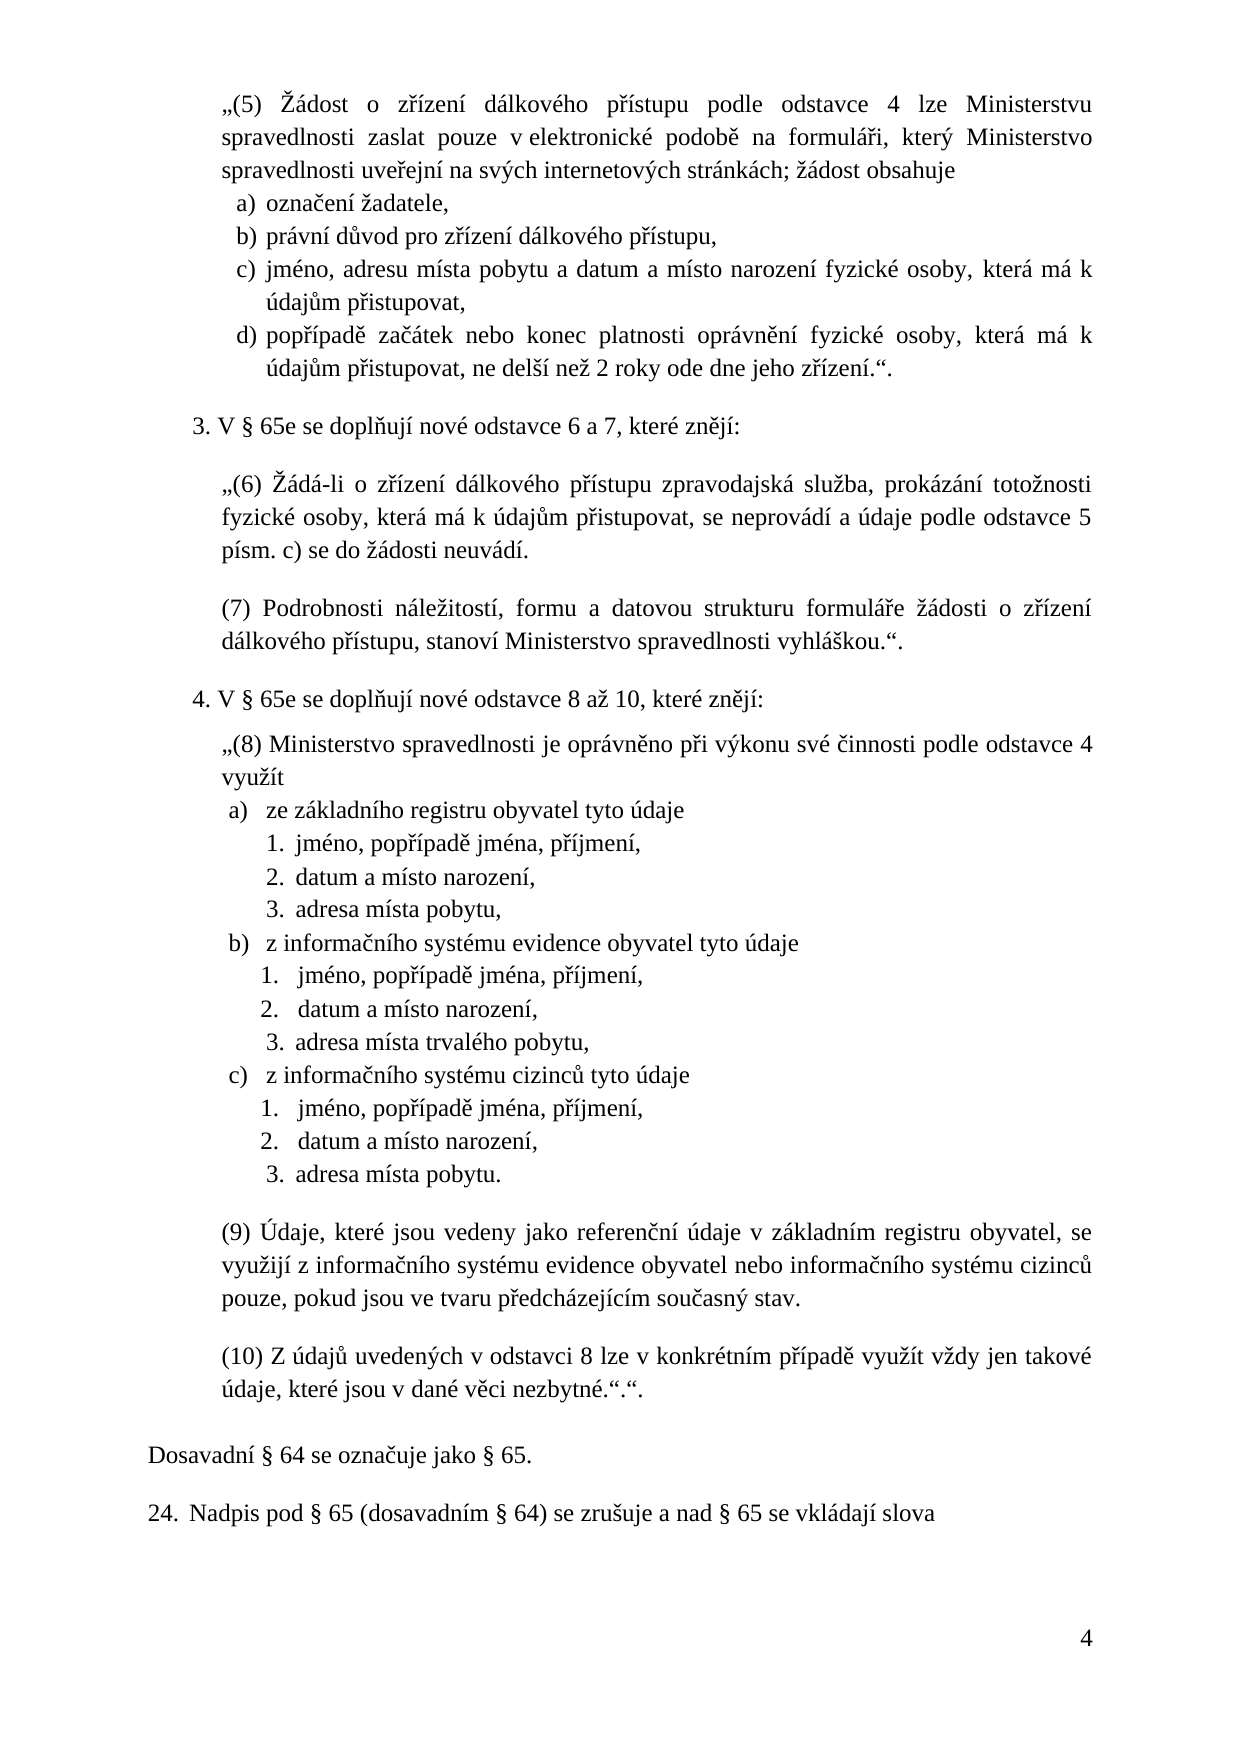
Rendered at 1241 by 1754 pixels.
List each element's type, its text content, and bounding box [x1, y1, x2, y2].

list z informačního systému cizinců tyto údaje [228, 1060, 1093, 1088]
list označení žadatele, [236, 188, 1093, 216]
text „(6) Žádá-li o zřízení dálkového přístupu zpravodajská služba, prokázání totožnosti fyzické osoby, která má k údajům přistupovat, se neprovádí a údaje podle odstavce 5 písm. c) se do žádosti neuvádí. [221, 469, 1093, 564]
list adresa místa trvalého pobytu, [266, 1027, 1093, 1055]
list jméno, adresu místa pobytu a datum a místo narození fyzické osoby, která má k údajům přistupovat, [236, 254, 1093, 316]
list 4. V § 65e se doplňují nové odstavce 8 až 10, které znějí: [192, 684, 1093, 713]
list právní důvod pro zřízení dálkového přístupu, [236, 221, 1093, 249]
list 3. V § 65e se doplňují nové odstavce 6 a 7, které znějí: [192, 411, 1093, 439]
list datum a místo narození, [260, 1126, 1093, 1154]
list adresa místa pobytu. [266, 1159, 1093, 1187]
list adresa místa pobytu, [266, 894, 1093, 923]
list popřípadě začátek nebo konec platnosti oprávnění fyzické osoby, která má k údajům přistupovat, ne delší než 2 roky ode dne jeho zřízení.“. [236, 320, 1093, 382]
list jméno, popřípadě jména, příjmení, [260, 1093, 1093, 1121]
list jméno, popřípadě jména, příjmení, [260, 961, 1093, 989]
list ze základního registru obyvatel tyto údaje [228, 796, 1093, 824]
text Dosavadní § 64 se označuje jako § 65. [148, 1440, 1093, 1469]
list jméno, popřípadě jména, příjmení, [266, 828, 1093, 857]
list datum a místo narození, [260, 994, 1093, 1022]
text (9) Údaje, které jsou vedeny jako referenční údaje v základním registru obyvatel, se využijí z informačního systému evidence obyvatel nebo informačního systému cizinců pouze, pokud jsou ve tvaru předcházejícím současný stav. [221, 1217, 1093, 1312]
list datum a místo narození, [266, 862, 1093, 890]
text „(8) Ministerstvo spravedlnosti je oprávněno při výkonu své činnosti podle odstavce 4 využít [221, 729, 1093, 791]
text (7) Podrobnosti náležitostí, formu a datovou strukturu formuláře žádosti o zřízení dálkového přístupu, stanoví Ministerstvo spravedlnosti vyhláškou.“. [221, 593, 1093, 655]
text Nadpis pod § 65 (dosavadním § 64) se zrušuje a nad § 65 se vkládají slova [148, 1498, 1093, 1527]
text (10) Z údajů uvedených v odstavci 8 lze v konkrétním případě využít vždy jen takové údaje, které jsou v dané věci nezbytné.“.“. [221, 1341, 1093, 1403]
list z informačního systému evidence obyvatel tyto údaje [228, 928, 1093, 956]
text „(5) Žádost o zřízení dálkového přístupu podle odstavce 4 lze Ministerstvu spravedlnosti zaslat pouze v elektronické podobě na formuláři, který Ministerstvo spravedlnosti uveřejní na svých internetových stránkách; žádost obsahuje [221, 89, 1093, 183]
